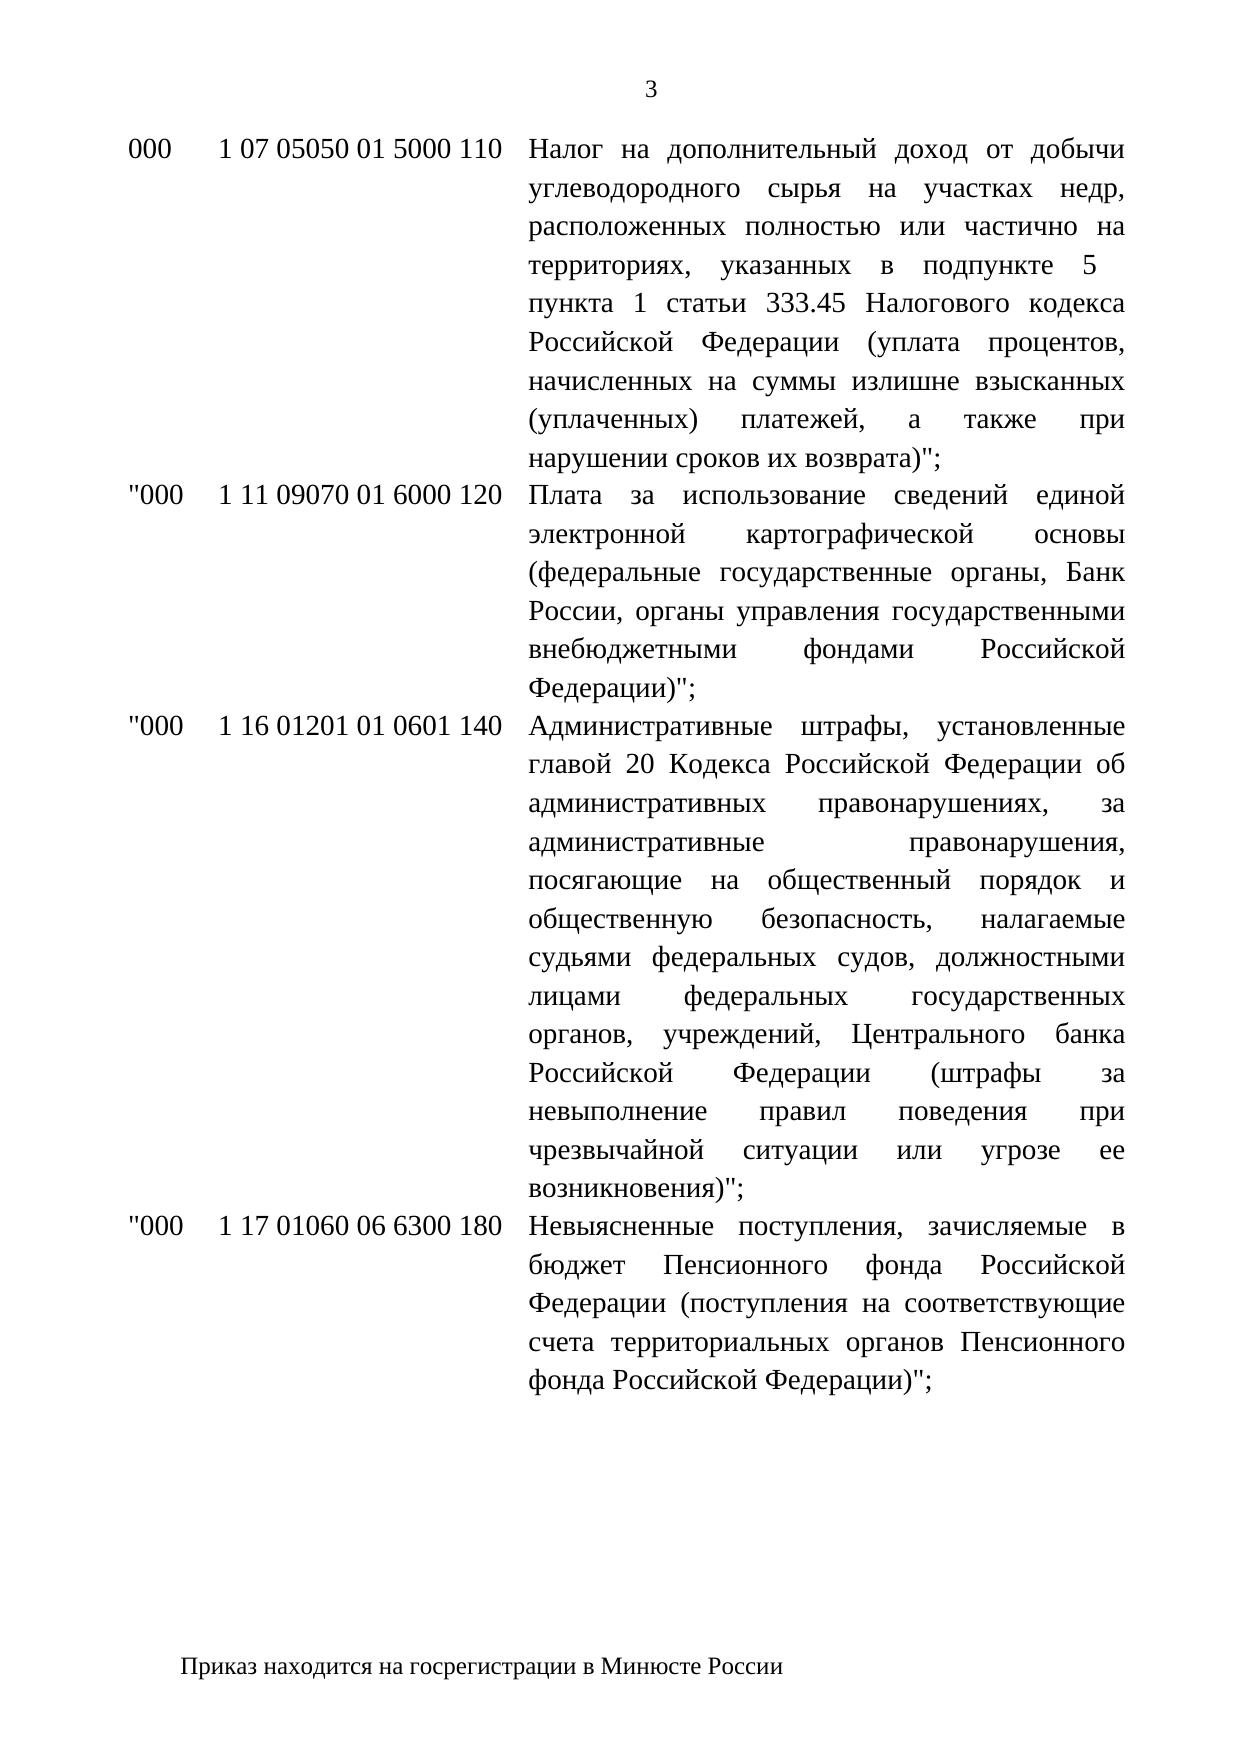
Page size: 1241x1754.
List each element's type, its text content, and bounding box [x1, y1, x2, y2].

table_cell "000 [117, 1208, 207, 1400]
table_cell 1 07 05050 01 5000 110 [207, 131, 517, 477]
table_cell 1 17 01060 06 6300 180 [207, 1208, 517, 1400]
table_cell "000 [117, 478, 207, 708]
table_cell Невыясненные поступления, зачисляемые в бюджет Пенсионного фонда Российской Федерации (поступления на соответствующие счета территориальных органов Пенсионного фонда Российской Федерации)"; [517, 1208, 1137, 1400]
table_cell 000 [117, 131, 207, 477]
table_cell Административные штрафы, установленные главой 20 Кодекса Российской Федерации об административных правонарушениях, за административные правонарушения, посягающие на общественный порядок и общественную безопасность, налагаемые судьями федеральных судов, должностными лицами федеральных государственных органов, учреждений, Центрального банка Российской Федерации (штрафы за невыполнение правил поведения при чрезвычайной ситуации или угрозе ее возникновения)"; [517, 708, 1137, 1208]
table_cell 1 11 09070 01 6000 120 [207, 478, 517, 708]
table_cell Плата за использование сведений единой электронной картографической основы (федеральные государственные органы, Банк России, органы управления государственными внебюджетными фондами Российской Федерации)"; [517, 478, 1137, 708]
table_cell "000 [117, 708, 207, 1208]
table_cell 1 16 01201 01 0601 140 [207, 708, 517, 1208]
table_cell Налог на дополнительный доход от добычи углеводородного сырья на участках недр, расположенных полностью или частично на территориях, указанных в подпункте 5 пункта 1 статьи 333.45 Налогового кодекса Российской Федерации (уплата процентов, начисленных на суммы излишне взысканных (уплаченных) платежей, а также при нарушении сроков их возврата)"; [517, 131, 1137, 477]
